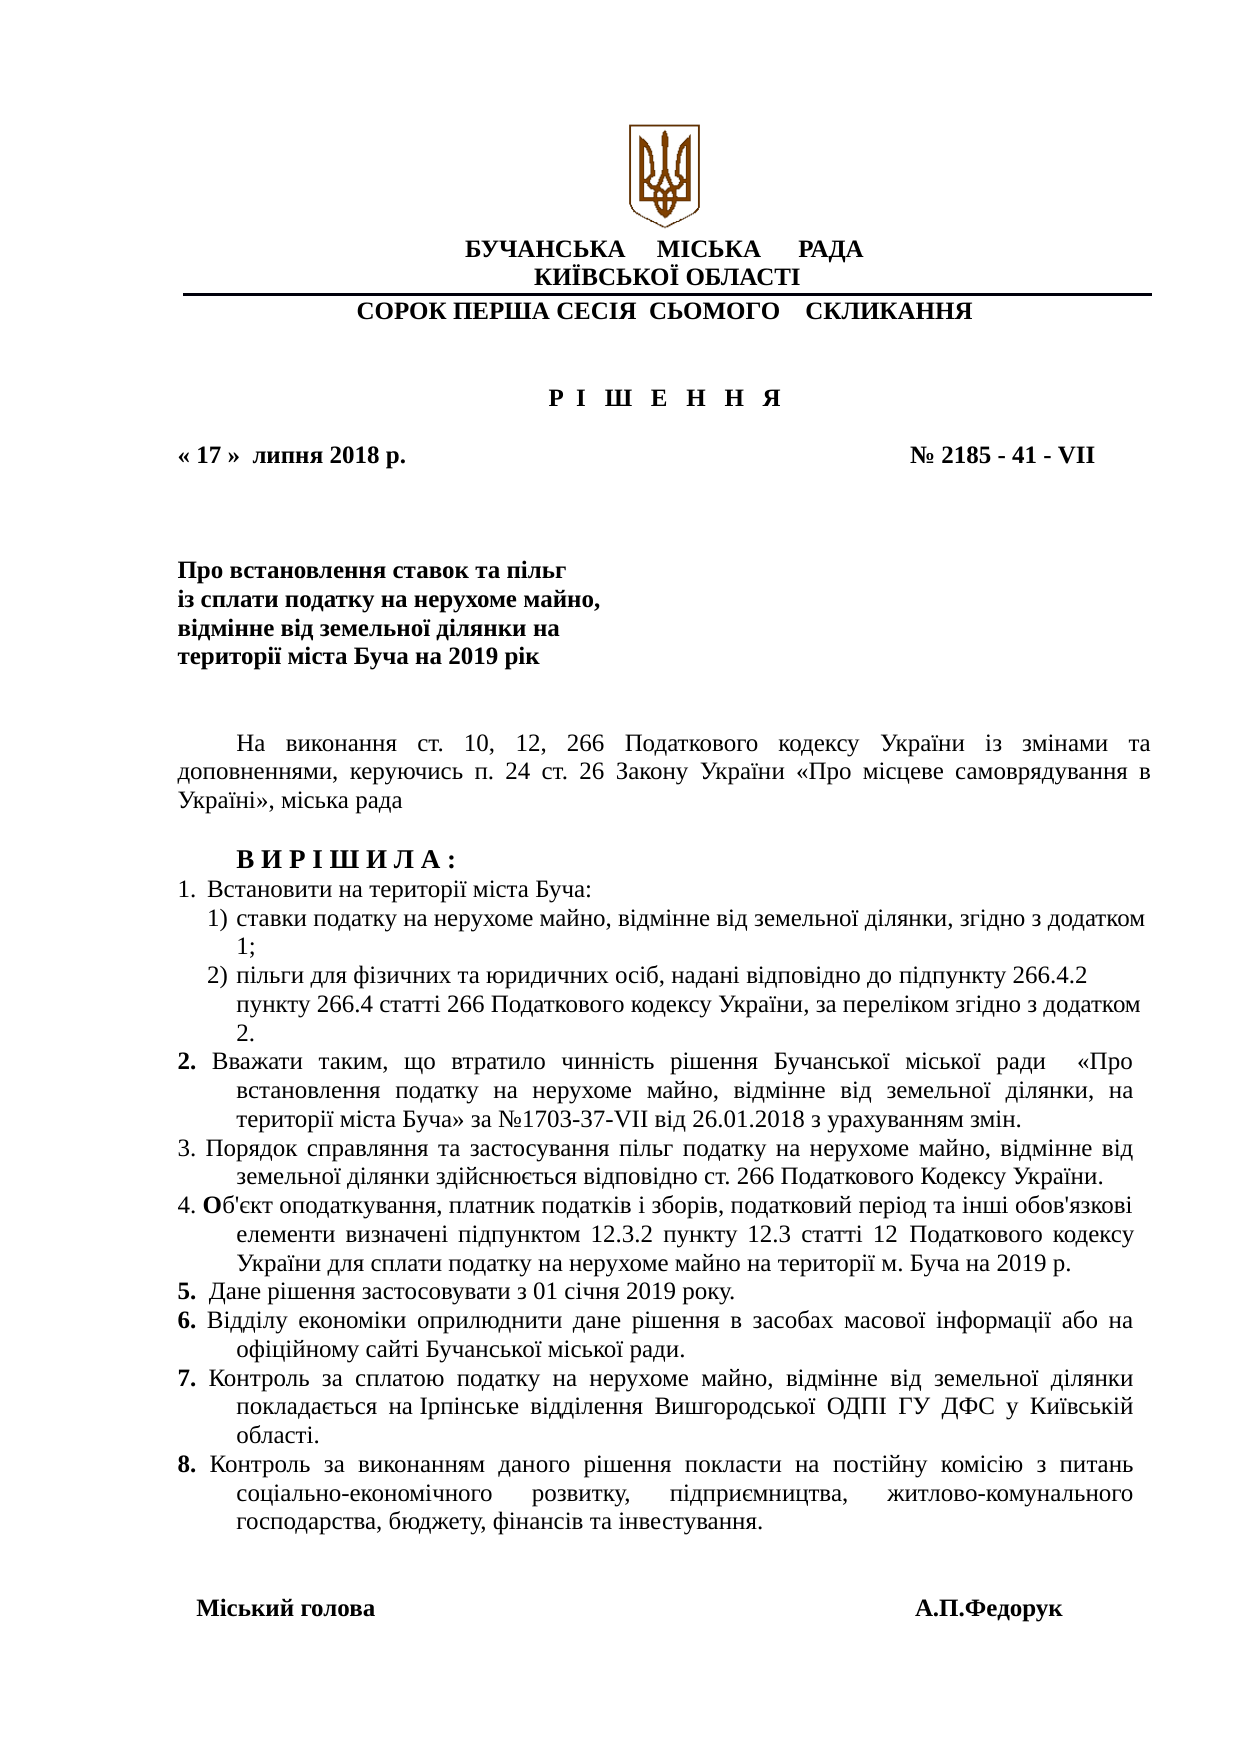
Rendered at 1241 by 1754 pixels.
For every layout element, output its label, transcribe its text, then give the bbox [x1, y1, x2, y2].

text із сплати податку на нерухоме майно, [177, 584, 1152, 613]
text Р І Ш Е Н Н Я [177, 383, 1152, 411]
text Про встановлення ставок та пільг [177, 555, 1152, 584]
text 6. Відділу економіки оприлюднити дане рішення в засобах масової інформації або на офіційному сайті Бучанської міської ради. [177, 1305, 1134, 1363]
text Міський голова А.П.Федорук [177, 1593, 1152, 1621]
text СОРОК ПЕРША СЕСІЯ СЬОМОГО СКЛИКАННЯ [177, 296, 1152, 325]
picture [622, 118, 707, 234]
list пільги для фізичних та юридичних осіб, надані відповідно до підпункту 266.4.2 пункту 266.4 статті 266 Податкового кодексу України, за переліком згідно з додатком 2. [207, 960, 1152, 1046]
text 7. Контроль за сплатою податку на нерухоме майно, відмінне від земельної ділянки покладається на Ірпінське відділення Вишгородської ОДПІ ГУ ДФС у Київській області. [177, 1363, 1134, 1449]
text відмінне від земельної ділянки на [177, 613, 1152, 641]
text В И Р І Ш И Л А : [177, 843, 1152, 874]
text 5. Дане рішення застосовувати з 01 січня 2019 року. [177, 1276, 1042, 1305]
text « 17 » липня 2018 р. № 2185 - 41 - VII [177, 440, 1152, 469]
text На виконання ст. 10, 12, 266 Податкового кодексу України із змінами та доповненнями, керуючись п. 24 ст. 26 Закону України «Про місцеве самоврядування в Україні», міська рада [177, 728, 1152, 814]
list ставки податку на нерухоме майно, відмінне від земельної ділянки, згідно з додатком 1; [207, 903, 1152, 960]
text БУЧАНСЬКА МІСЬКА РАДА [177, 234, 1152, 262]
text 2. Вважати таким, що втратило чинність рішення Бучанської міської ради «Про встановлення податку на нерухоме майно, відмінне від земельної ділянки, на території міста Буча» за №1703-37-VII від 26.01.2018 з урахуванням змін. [177, 1046, 1134, 1133]
text 4. Об'єкт оподаткування, платник податків і зборів, податковий період та інші обов'язкові елементи визначені підпунктом 12.3.2 пункту 12.3 статті 12 Податкового кодексу України для сплати податку на нерухоме майно на території м. Буча на 2019 р. [177, 1190, 1134, 1276]
list Встановити на території міста Буча: [177, 874, 1152, 903]
text КИЇВСЬКОЇ ОБЛАСТІ [183, 262, 1152, 293]
text території міста Буча на 2019 рік [177, 641, 1152, 670]
text 8. Контроль за виконанням даного рішення покласти на постійну комісію з питань соціально-економічного розвитку, підприємництва, житлово-комунального господарства, бюджету, фінансів та інвестування. [177, 1449, 1134, 1535]
text 3. Порядок справляння та застосування пільг податку на нерухоме майно, відмінне від земельної ділянки здійснюється відповідно ст. 266 Податкового Кодексу України. [177, 1133, 1134, 1190]
